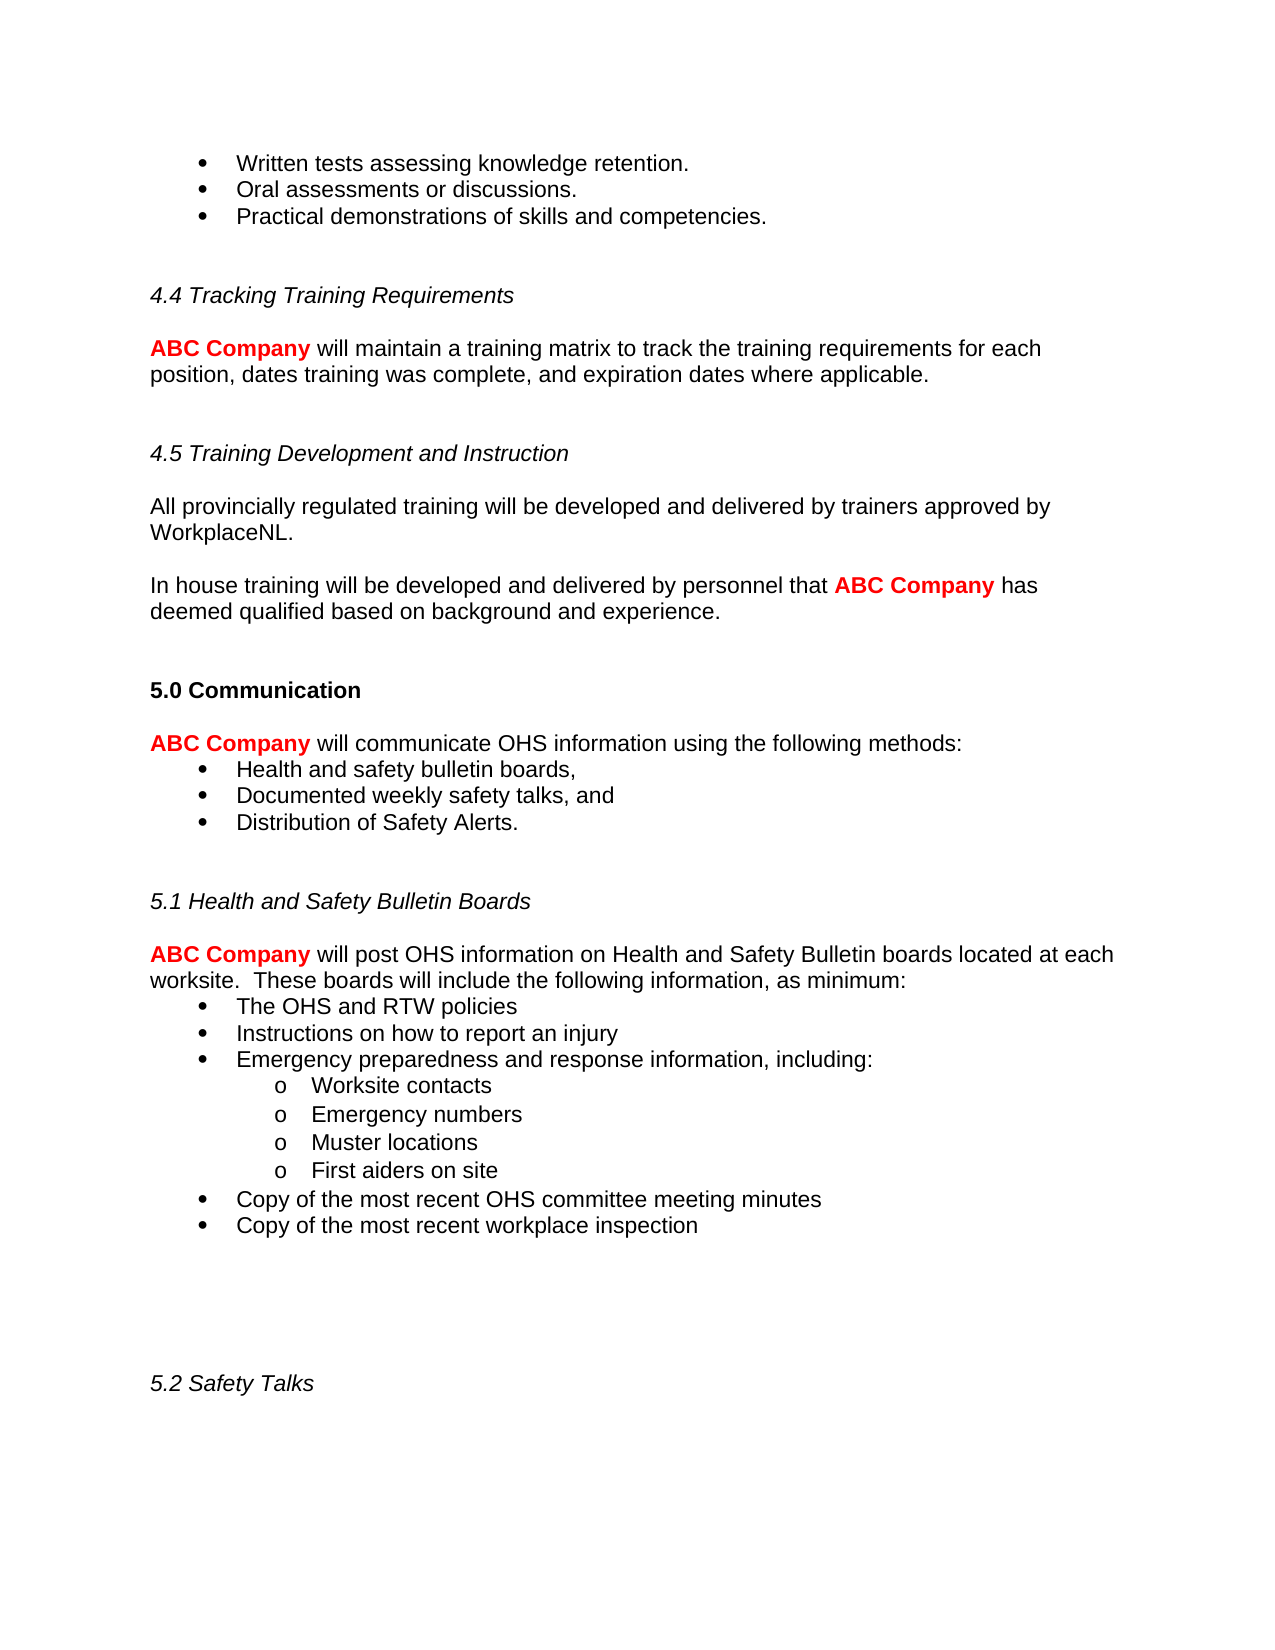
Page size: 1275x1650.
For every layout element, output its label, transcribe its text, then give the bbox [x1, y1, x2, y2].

text All provincially regulated training will be developed and delivered by trainers approved by WorkplaceNL. [150, 493, 1125, 545]
list Worksite contacts [273, 1072, 1125, 1101]
list The OHS and RTW policies [198, 993, 1125, 1020]
subtitle 5.0 Communication [150, 677, 1125, 703]
list Emergency numbers [273, 1101, 1125, 1129]
list Emergency preparedness and response information, including: [198, 1046, 1125, 1072]
subtitle 5.2 Safety Talks [150, 1370, 1125, 1397]
list Copy of the most recent OHS committee meeting minutes [198, 1186, 1125, 1212]
subtitle 4.5 Training Development and Instruction [150, 440, 1125, 466]
list First aiders on site [273, 1157, 1125, 1186]
list Instructions on how to report an injury [198, 1020, 1125, 1046]
list Practical demonstrations of skills and competencies. [198, 203, 1125, 229]
subtitle 5.1 Health and Safety Bulletin Boards [150, 888, 1125, 914]
subtitle 4.4 Tracking Training Requirements [150, 282, 1125, 308]
list Distribution of Safety Alerts. [198, 809, 1125, 835]
text ABC Company will maintain a training matrix to track the training requirements for each position, dates training was complete, and expiration dates where applicable. [150, 334, 1125, 387]
list Muster locations [273, 1129, 1125, 1157]
list Health and safety bulletin boards, [198, 756, 1125, 782]
list Copy of the most recent workplace inspection [198, 1212, 1125, 1238]
list Written tests assessing knowledge retention. [198, 150, 1125, 176]
text In house training will be developed and delivered by personnel that ABC Company has deemed qualified based on background and experience. [150, 572, 1125, 624]
list Documented weekly safety talks, and [198, 782, 1125, 809]
text ABC Company will communicate OHS information using the following methods: [150, 730, 1125, 756]
list Oral assessments or discussions. [198, 176, 1125, 203]
text ABC Company will post OHS information on Health and Safety Bulletin boards located at each worksite. These boards will include the following information, as minimum: [150, 941, 1125, 993]
